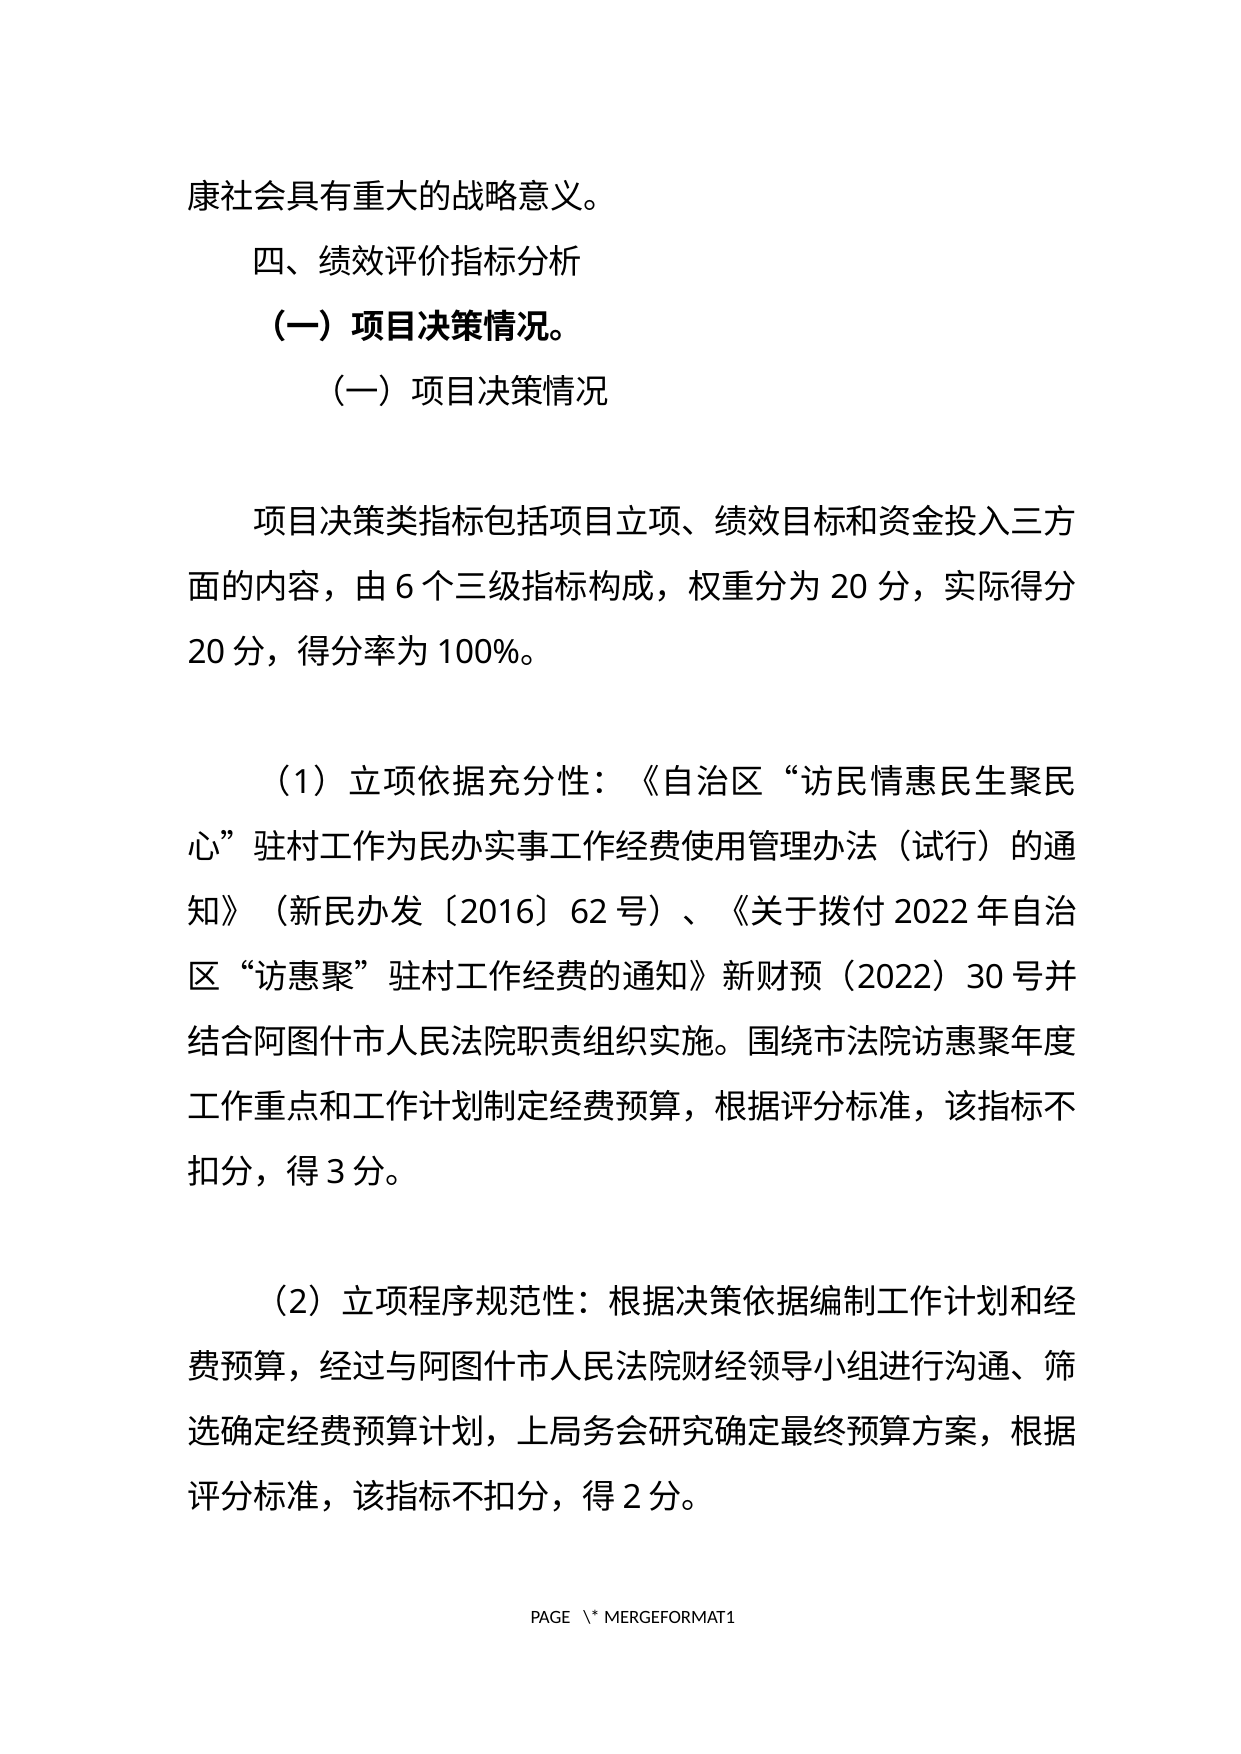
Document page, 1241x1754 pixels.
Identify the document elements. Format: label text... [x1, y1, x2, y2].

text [187, 357, 1078, 1527]
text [187, 162, 1078, 227]
text 四、绩效评价指标分析 [187, 227, 1078, 292]
text （一）项目决策情况。 [187, 292, 1078, 357]
